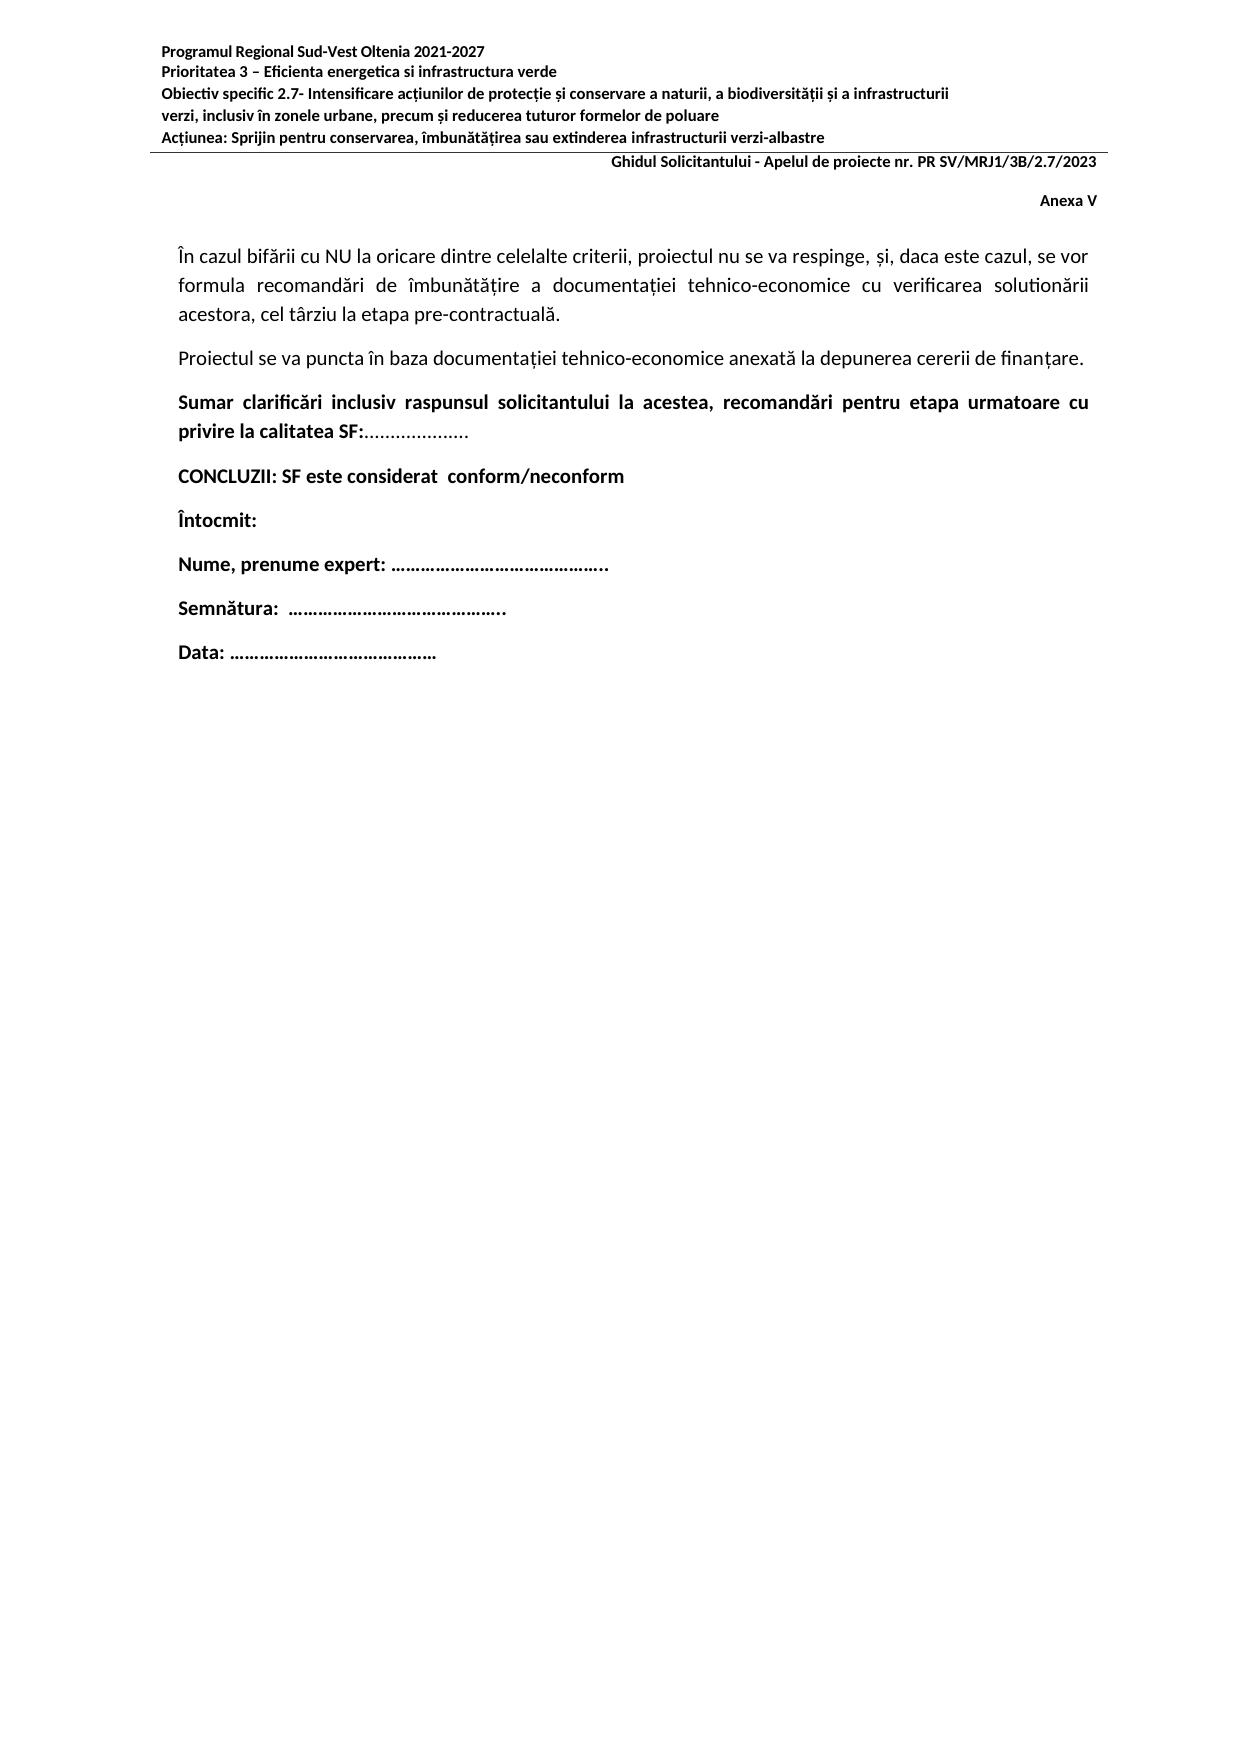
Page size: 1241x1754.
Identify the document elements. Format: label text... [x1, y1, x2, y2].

text Data: …………………………………… [178, 639, 1090, 665]
text În cazul bifării cu NU la oricare dintre celelalte criterii, proiectul nu se va respinge, și, daca este cazul, se vor formula recomandări de îmbunătățire a documentației tehnico-economice cu verificarea solutionării acestora, cel târziu la etapa pre-contractuală. [178, 243, 1090, 327]
text CONCLUZII: SF este considerat conform/neconform [178, 463, 1090, 488]
text Nume, prenume expert: …………………………………….. [178, 551, 1090, 577]
text Întocmit: [178, 507, 1090, 532]
text Proiectul se va puncta în baza documentației tehnico-economice anexată la depunerea cererii de finanțare. [178, 345, 1090, 371]
text Sumar clarificări inclusiv raspunsul solicitantului la acestea, recomandări pentru etapa urmatoare cu privire la calitatea SF:.................... [178, 389, 1090, 444]
text Semnătura: …………………………………….. [178, 595, 1090, 621]
